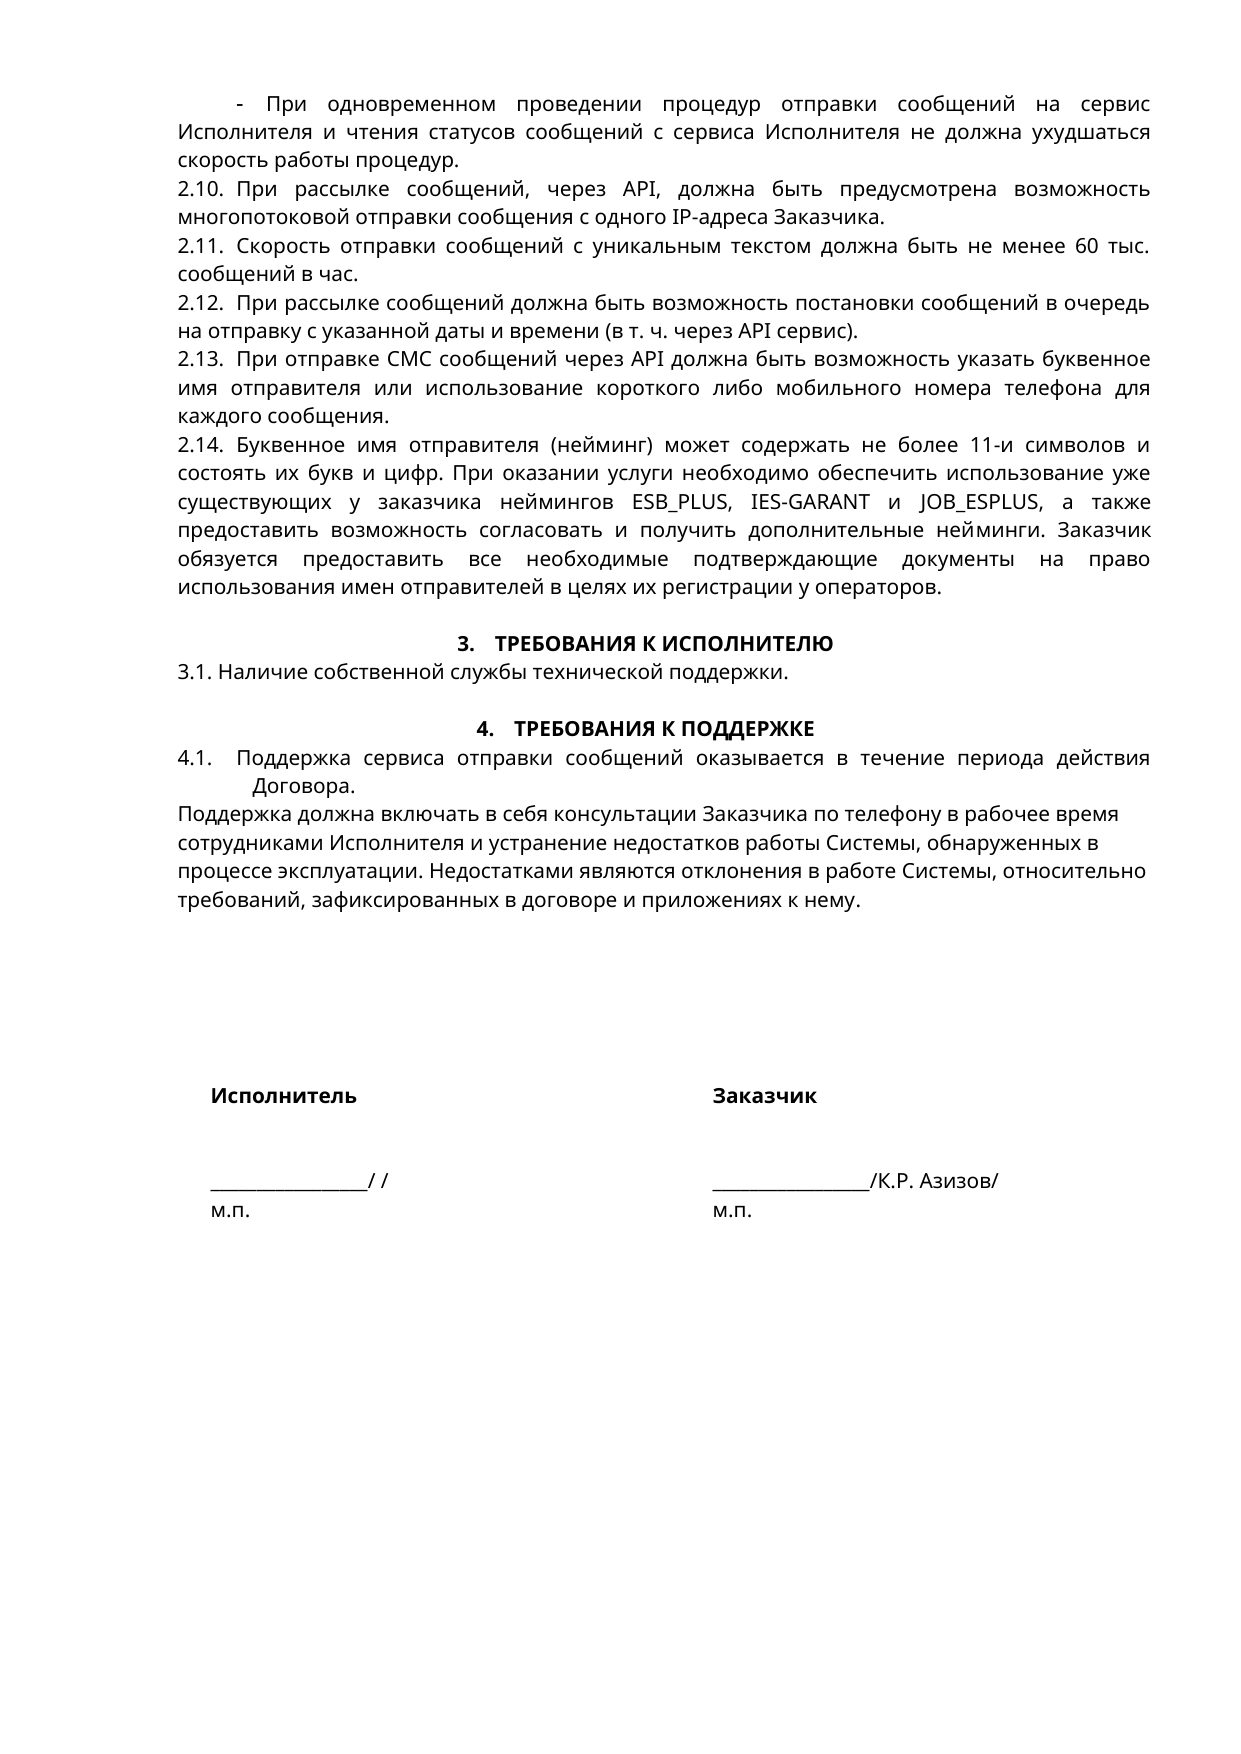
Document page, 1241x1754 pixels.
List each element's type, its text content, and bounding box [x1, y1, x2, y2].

list При рассылке сообщений должна быть возможность постановки сообщений в очередь на отправку с указанной даты и времени (в т. ч. через API сервис). [177, 288, 1152, 344]
text Поддержка должна включать в себя консультации Заказчика по телефону в рабочее время сотрудниками Исполнителя и устранение недостатков работы Системы, обнаруженных в процессе эксплуатации. Недостатками являются отклонения в работе Системы, относительно требований, зафиксированных в договоре и приложениях к нему. [177, 799, 1152, 913]
table_header Исполнитель _________________/ / м.п. [199, 1081, 701, 1223]
list При одновременном проведении процедур отправки сообщений на сервис Исполнителя и чтения статусов сообщений с сервиса Исполнителя не должна ухудшаться скорость работы процедур. [177, 89, 1152, 174]
list Скорость отправки сообщений с уникальным текстом должна быть не менее 60 тыс. сообщений в час. [177, 231, 1152, 288]
text 3.1. Наличие собственной службы технической поддержки. [177, 657, 1152, 686]
table_header Заказчик _________________/К.Р. Азизов/ м.п. [701, 1081, 1129, 1223]
list Поддержка сервиса отправки сообщений оказывается в течение периода действия Договора. [177, 743, 1152, 799]
list При отправке СМС сообщений через API должна быть возможность указать буквенное имя отправителя или использование короткого либо мобильного номера телефона для каждого сообщения. [177, 344, 1152, 430]
subtitle ТРЕБОВАНИЯ К ПОДДЕРЖКЕ [177, 714, 1114, 743]
list При рассылке сообщений, через API, должна быть предусмотрена возможность многопотоковой отправки сообщения с одного IP-адреса Заказчика. [177, 174, 1152, 231]
subtitle ТРЕБОВАНИЯ К ИСПОЛНИТЕЛЮ [177, 629, 1114, 657]
list Буквенное имя отправителя (нейминг) может содержать не более 11-и символов и состоять их букв и цифр. При оказании услуги необходимо обеспечить использование уже существующих у заказчика неймингов ESB_PLUS, IES-GARANT и JOB_ESPLUS, а также предоставить возможность согласовать и получить дополнительные нейминги. Заказчик обязуется предоставить все необходимые подтверждающие документы на право использования имен отправителей в целях их регистрации у операторов. [177, 430, 1152, 601]
